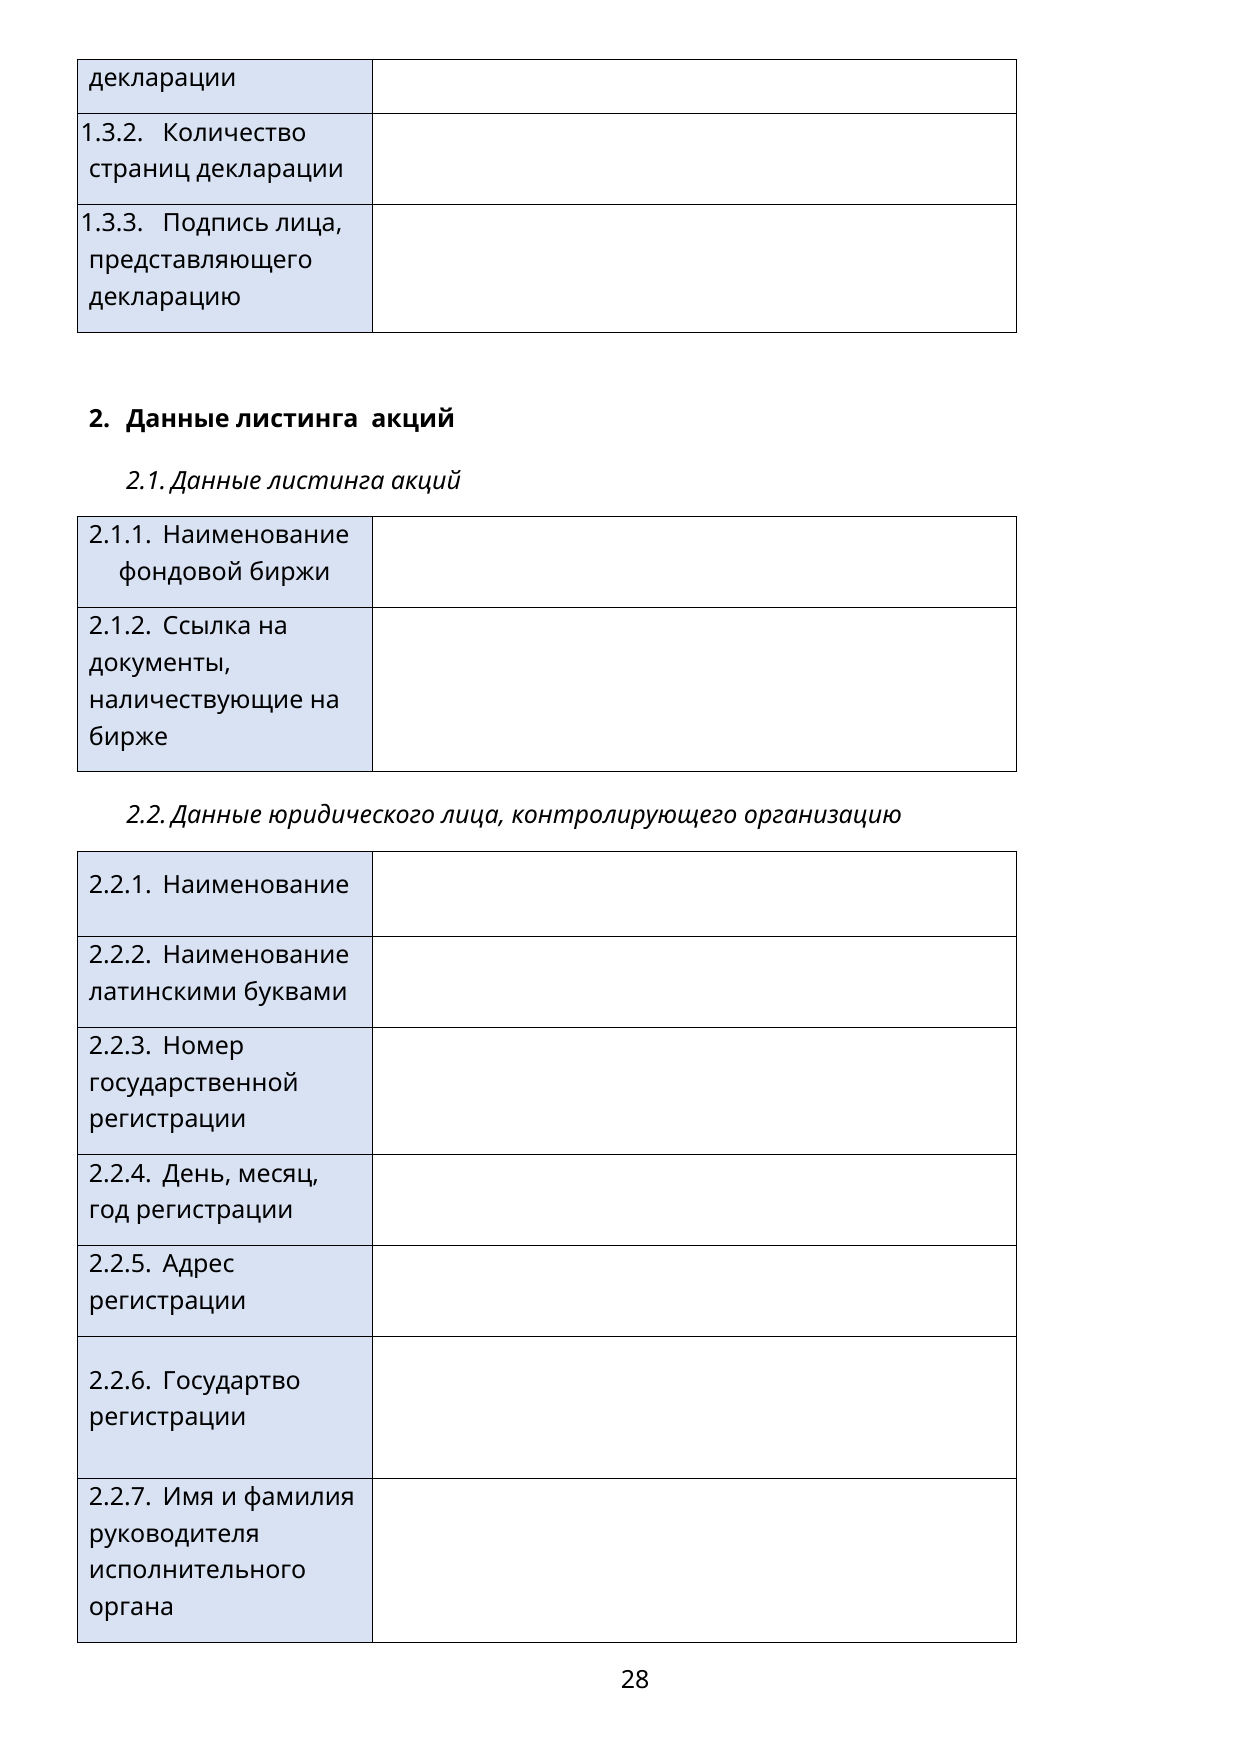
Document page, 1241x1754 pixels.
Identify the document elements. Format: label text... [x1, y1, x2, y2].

table_cell Наименование латинскими буквами [78, 937, 372, 1027]
table_cell [373, 1028, 1016, 1154]
table_cell Имя и фамилия руководителя исполнительного органа [78, 1479, 372, 1642]
list Данные листинга акций [89, 401, 1181, 435]
table_cell [373, 205, 1016, 332]
table_cell [373, 1479, 1016, 1642]
table_header [373, 517, 1016, 607]
table_cell Номер государственной регистрации [78, 1028, 372, 1154]
table_cell День, месяц, год регистрации [78, 1155, 372, 1245]
table_cell [373, 937, 1016, 1027]
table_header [78, 60, 372, 113]
table_cell [373, 1155, 1016, 1245]
table_cell Ссылка на документы, наличествующие на бирже [78, 608, 372, 771]
table_cell [373, 1246, 1016, 1336]
table_cell Подпись лица, представляющего декларацию [78, 205, 372, 332]
table_header Наименование [78, 852, 372, 936]
table_cell [373, 114, 1016, 204]
list Данные юридического лица, контролирующего организацию [126, 797, 1181, 831]
table_header [373, 852, 1016, 936]
table_header Наименование фондовой биржи [78, 517, 372, 607]
table_header [373, 60, 1016, 113]
table_cell [373, 1337, 1016, 1478]
table_cell Государтво регистрации [78, 1337, 372, 1478]
table_cell [373, 608, 1016, 771]
list Данные листинга акций [126, 462, 1181, 497]
table_cell Количество страниц декларации [78, 114, 372, 204]
table_cell Адрес регистрации [78, 1246, 372, 1336]
